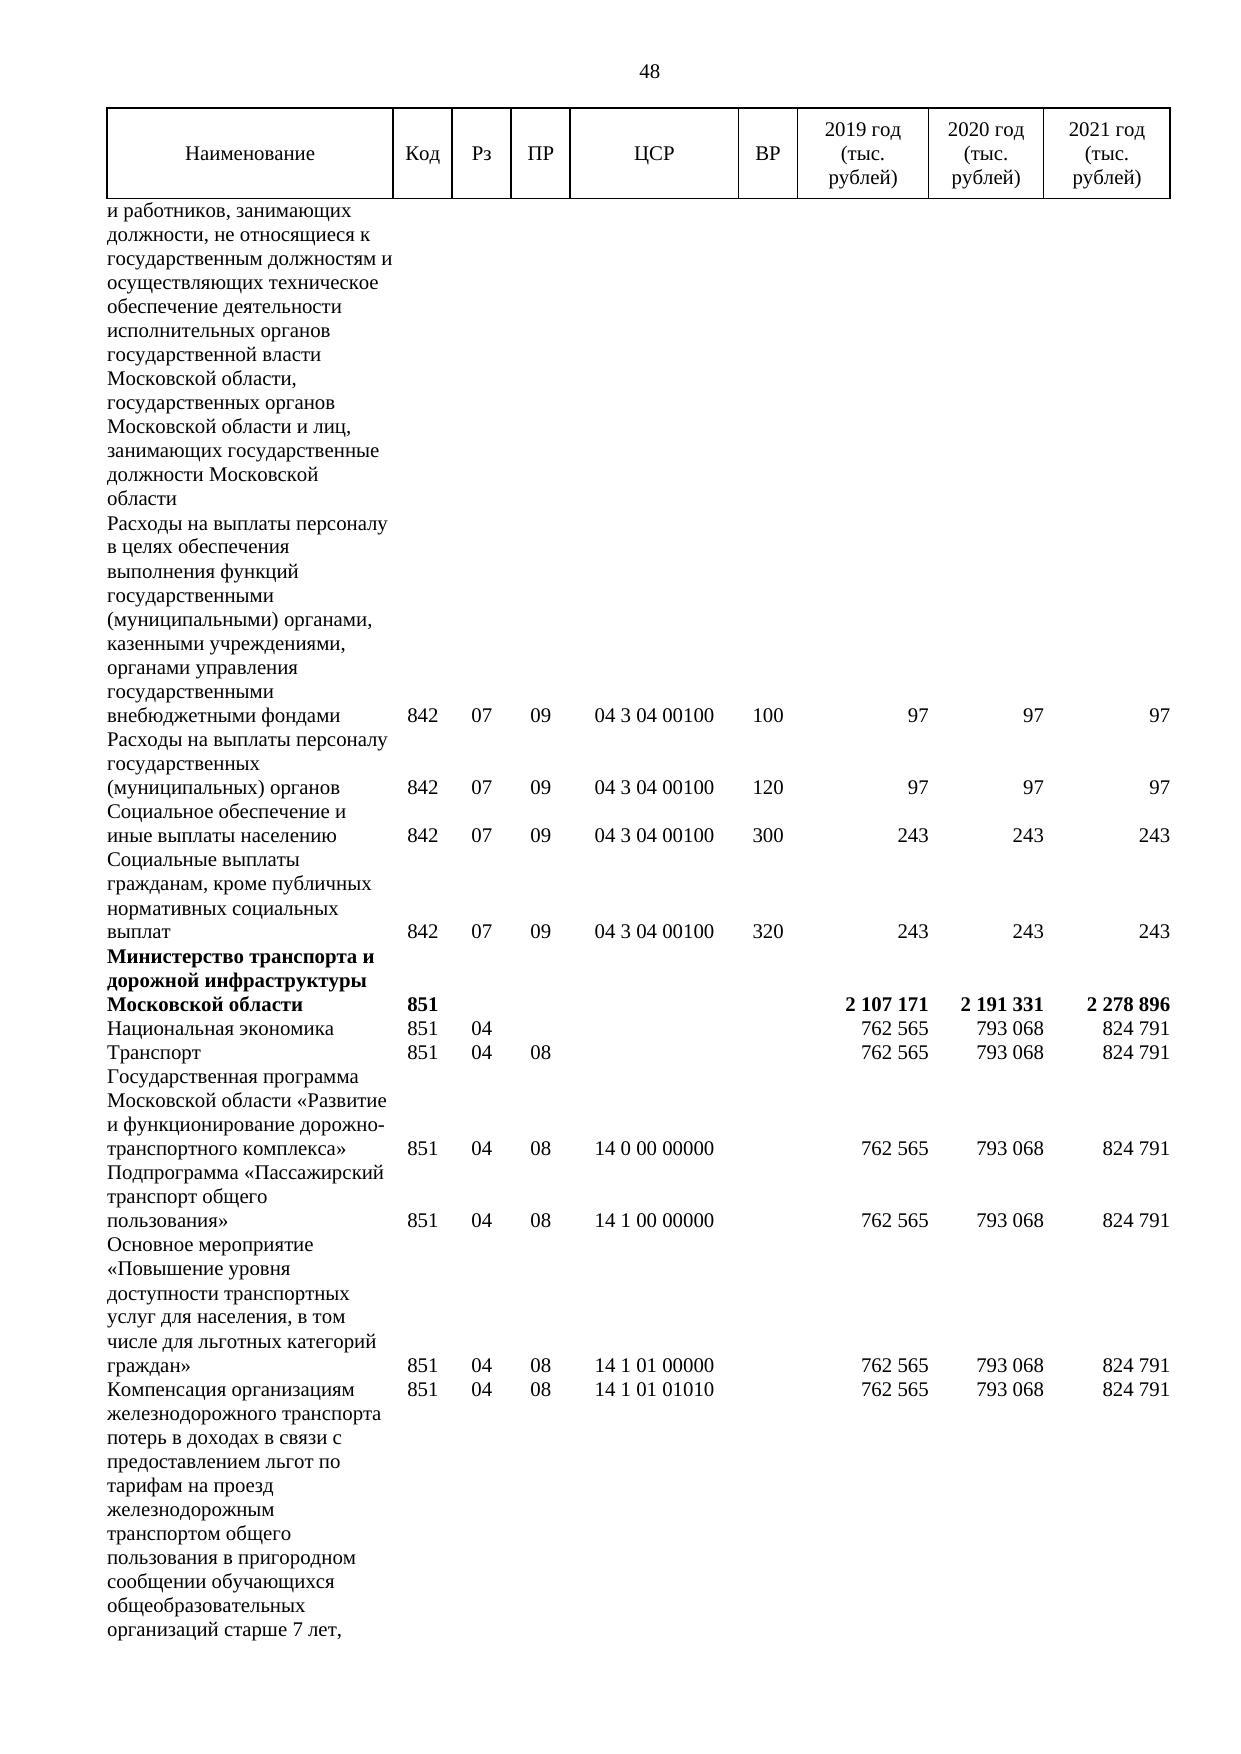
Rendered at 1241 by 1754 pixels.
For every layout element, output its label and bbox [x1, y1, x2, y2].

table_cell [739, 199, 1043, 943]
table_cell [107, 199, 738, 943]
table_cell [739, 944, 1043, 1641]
table_header [571, 109, 738, 198]
table_header [512, 109, 569, 198]
table_header [108, 109, 392, 198]
table_header [1044, 109, 1169, 198]
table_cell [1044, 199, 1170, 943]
table_header [394, 109, 451, 198]
table_header [929, 109, 1043, 198]
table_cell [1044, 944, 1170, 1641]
table_header [739, 109, 797, 198]
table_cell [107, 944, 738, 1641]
table_header [453, 109, 510, 198]
table_header [798, 109, 928, 198]
